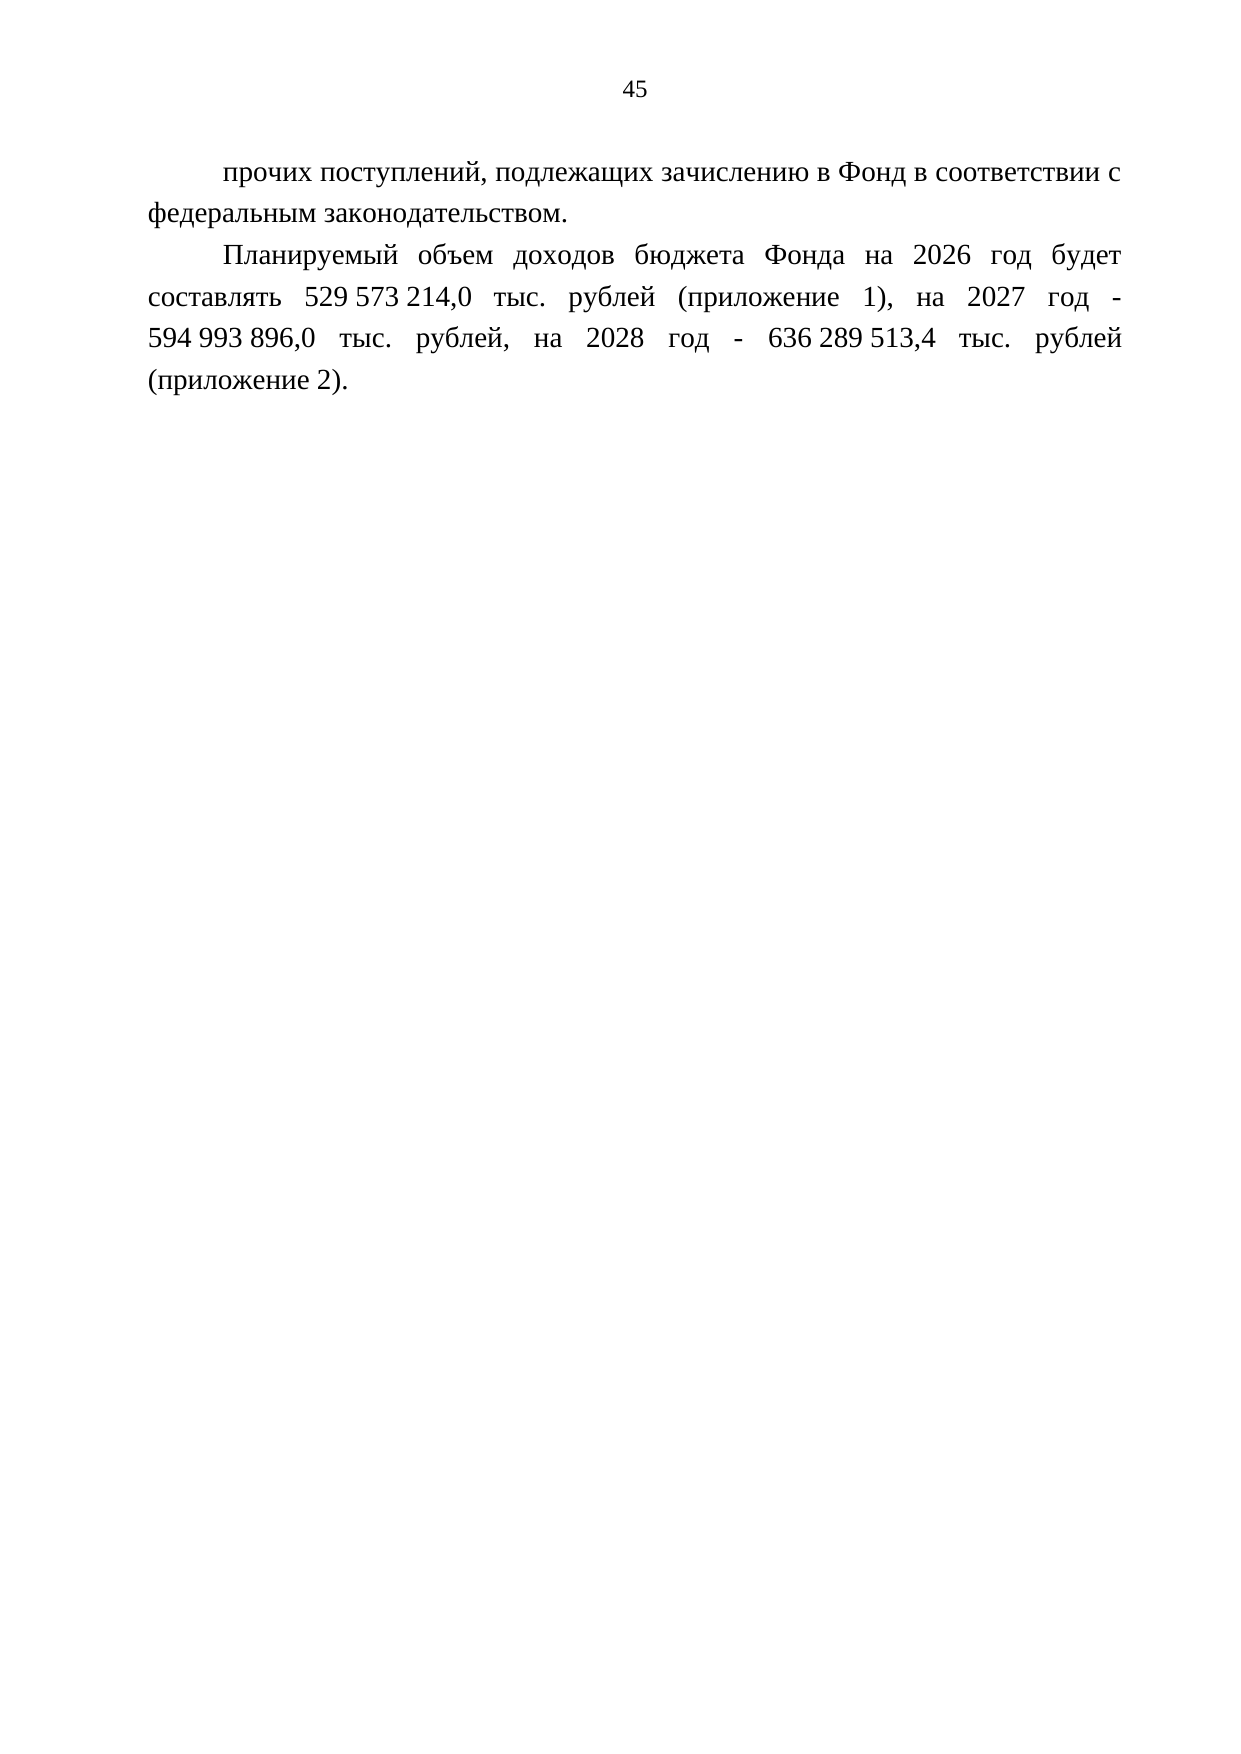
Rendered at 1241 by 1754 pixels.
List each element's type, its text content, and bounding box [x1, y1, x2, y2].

text прочих поступлений, подлежащих зачислению в Фонд в соответствии с федеральным законодательством. [148, 148, 1122, 231]
text Планируемый объем доходов бюджета Фонда на 2026 год будет составлять 529 573 214,0 тыс. рублей (приложение 1), на 2027 год - 594 993 896,0 тыс. рублей, на 2028 год - 636 289 513,4 тыс. рублей (приложение 2). [148, 231, 1122, 398]
